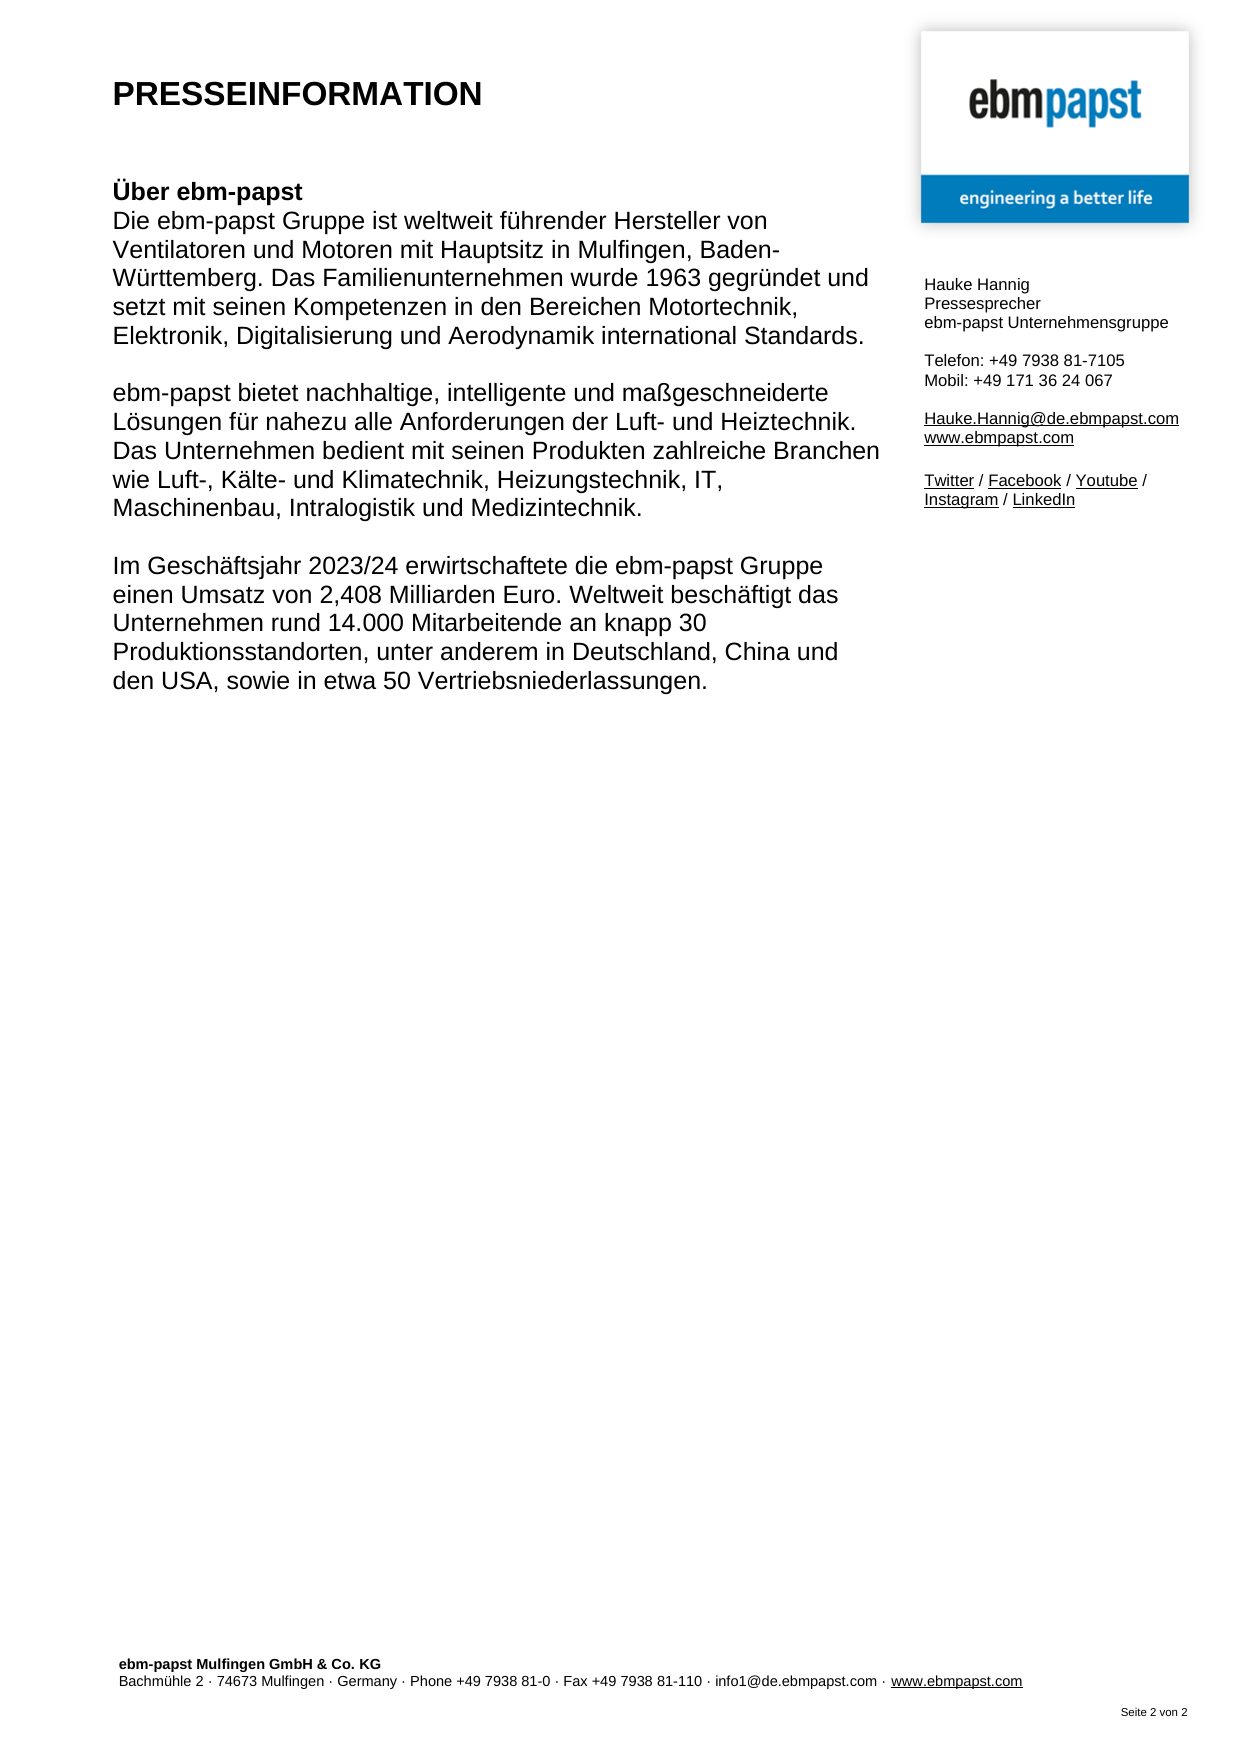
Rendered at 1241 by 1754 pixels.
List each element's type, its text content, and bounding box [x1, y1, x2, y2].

text ebm-papst bietet nachhaltige, intelligente und maßgeschneiderte Lösungen für nahezu alle Anforderungen der Luft- und Heiztechnik. Das Unternehmen bedient mit seinen Produkten zahlreiche Branchen wie Luft-, Kälte- und Klimatechnik, Heizungstechnik, IT, Maschinenbau, Intralogistik und Medizintechnik. [112, 378, 886, 522]
picture [902, 12, 1206, 237]
text Im Geschäftsjahr 2023/24 erwirtschaftete die ebm-papst Gruppe einen Umsatz von 2,408 Milliarden Euro. Weltweit beschäftigt das Unternehmen rund 14.000 Mitarbeitende an knapp 30 Produktionsstandorten, unter anderem in Deutschland, China und den USA, sowie in etwa 50 Vertriebsniederlassungen. [112, 551, 886, 695]
text Über ebm-papst Die ebm-papst Gruppe ist weltweit führender Hersteller von Ventilatoren und Motoren mit Hauptsitz in Mulfingen, Baden-Württemberg. Das Familienunternehmen wurde 1963 gegründet und setzt mit seinen Kompetenzen in den Bereichen Motortechnik, Elektronik, Digitalisierung und Aerodynamik international Standards. [112, 177, 886, 350]
